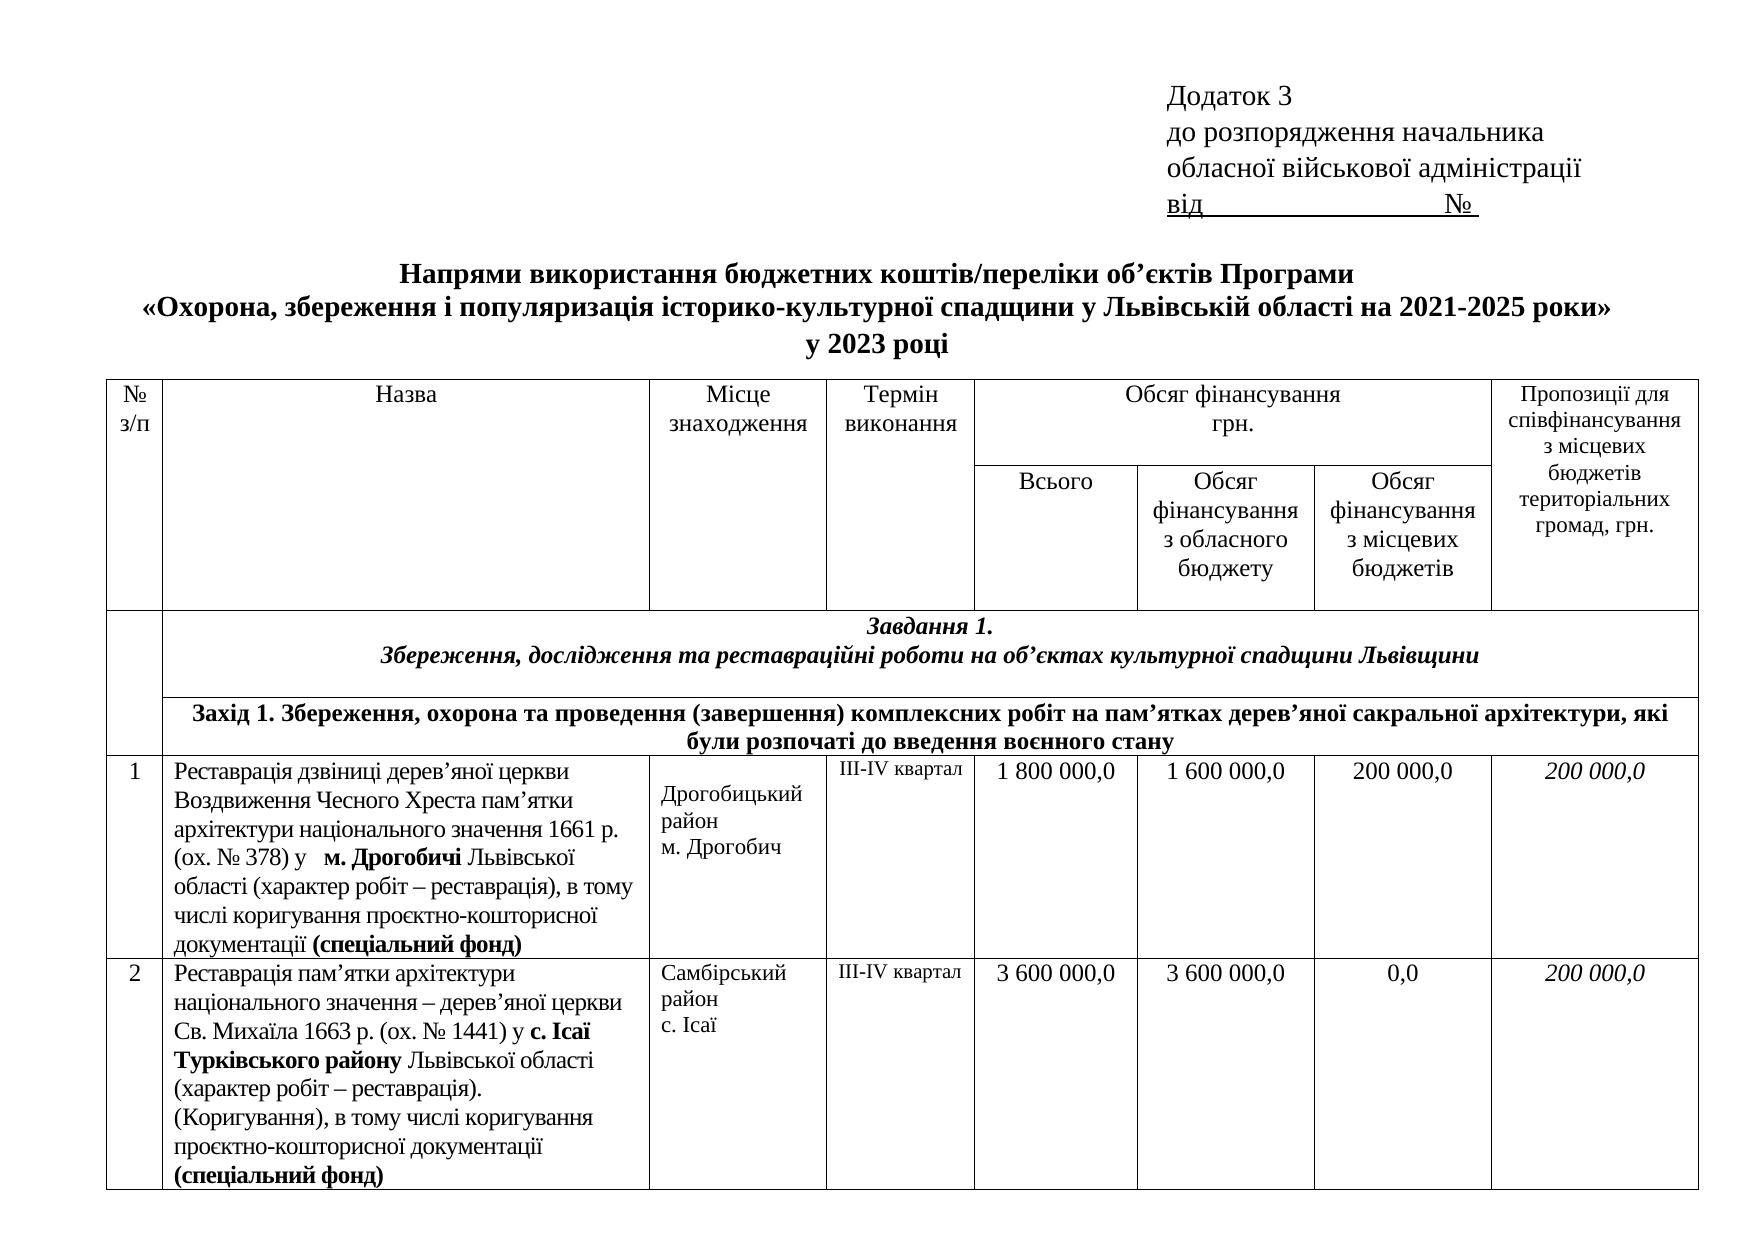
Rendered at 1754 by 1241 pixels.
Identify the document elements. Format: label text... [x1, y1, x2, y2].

table_cell Самбірський район с. Ісаї [650, 959, 826, 1188]
text Додаток 3 [1167, 78, 1636, 111]
table_header Обсяг фінансування грн. [975, 380, 1491, 465]
table_cell Всього [975, 466, 1137, 610]
table_cell [107, 611, 162, 755]
table_header Термін виконання [827, 380, 974, 610]
text «Охорона, збереження і популяризація історико-культурної спадщини у Львівській області на 2021-2025 роки» у 2023 році [118, 289, 1636, 359]
table_cell Реставрація дзвіниці дерев’яної церкви Воздвиження Чесного Хреста пам’ятки архітектури національного значення 1661 р. (ох. № 378) у м. Дрогобичі Львівської області (характер робіт – реставрація), в тому числі коригування проєктно-кошторисної документації (спеціальний фонд) [163, 756, 649, 957]
table_header Назва [163, 380, 649, 610]
text від № [1167, 186, 1636, 220]
table_cell ІІІ-IV квартал [827, 756, 974, 957]
table_cell 2 [107, 959, 162, 1188]
table_cell 200 000,0 [1492, 959, 1698, 1188]
table_cell 0,0 [1315, 959, 1491, 1188]
table_header № з/п [107, 380, 162, 610]
table_cell 1 [107, 756, 162, 957]
table_cell Обсяг фінансування з місцевих бюджетів [1315, 466, 1491, 610]
text обласної військової адміністрації [1167, 150, 1636, 184]
table_cell Захід 1. Збереження, охорона та проведення (завершення) комплексних робіт на пам’ятках дерев’яної сакральної архітектури, які були розпочаті до введення воєнного стану [163, 698, 1698, 755]
table_cell 200 000,0 [1492, 756, 1698, 957]
table_cell Обсяг фінансування з обласного бюджету [1138, 466, 1314, 610]
table_cell 3 600 000,0 [975, 959, 1137, 1188]
table_cell 200 000,0 [1315, 756, 1491, 957]
table_cell 1 600 000,0 [1138, 756, 1314, 957]
table_cell 3 600 000,0 [1138, 959, 1314, 1188]
table_header Місце знаходження [650, 380, 826, 610]
subtitle Напрями використання бюджетних коштів/переліки об’єктів Програми [118, 256, 1636, 289]
table_cell Дрогобицький район м. Дрогобич [650, 756, 826, 957]
table_cell Завдання 1. Збереження, дослідження та реставраційні роботи на об’єктах культурної спадщини Львівщини [163, 611, 1698, 697]
table_cell Реставрація пам’ятки архітектури національного значення – дерев’яної церкви Св. Михаїла 1663 р. (ох. № 1441) у с. Ісаї Турківського району Львівської області (характер робіт – реставрація). (Коригування), в тому числі коригування проєктно-кошторисної документації (спеціальний фонд) [163, 959, 649, 1188]
text до розпорядження начальника [1167, 114, 1636, 148]
table_cell ІІІ-IV квартал [827, 959, 974, 1188]
table_cell 1 800 000,0 [975, 756, 1137, 957]
table_header Пропозиції для співфінансування з місцевих бюджетів територіальних громад, грн. [1492, 380, 1698, 610]
